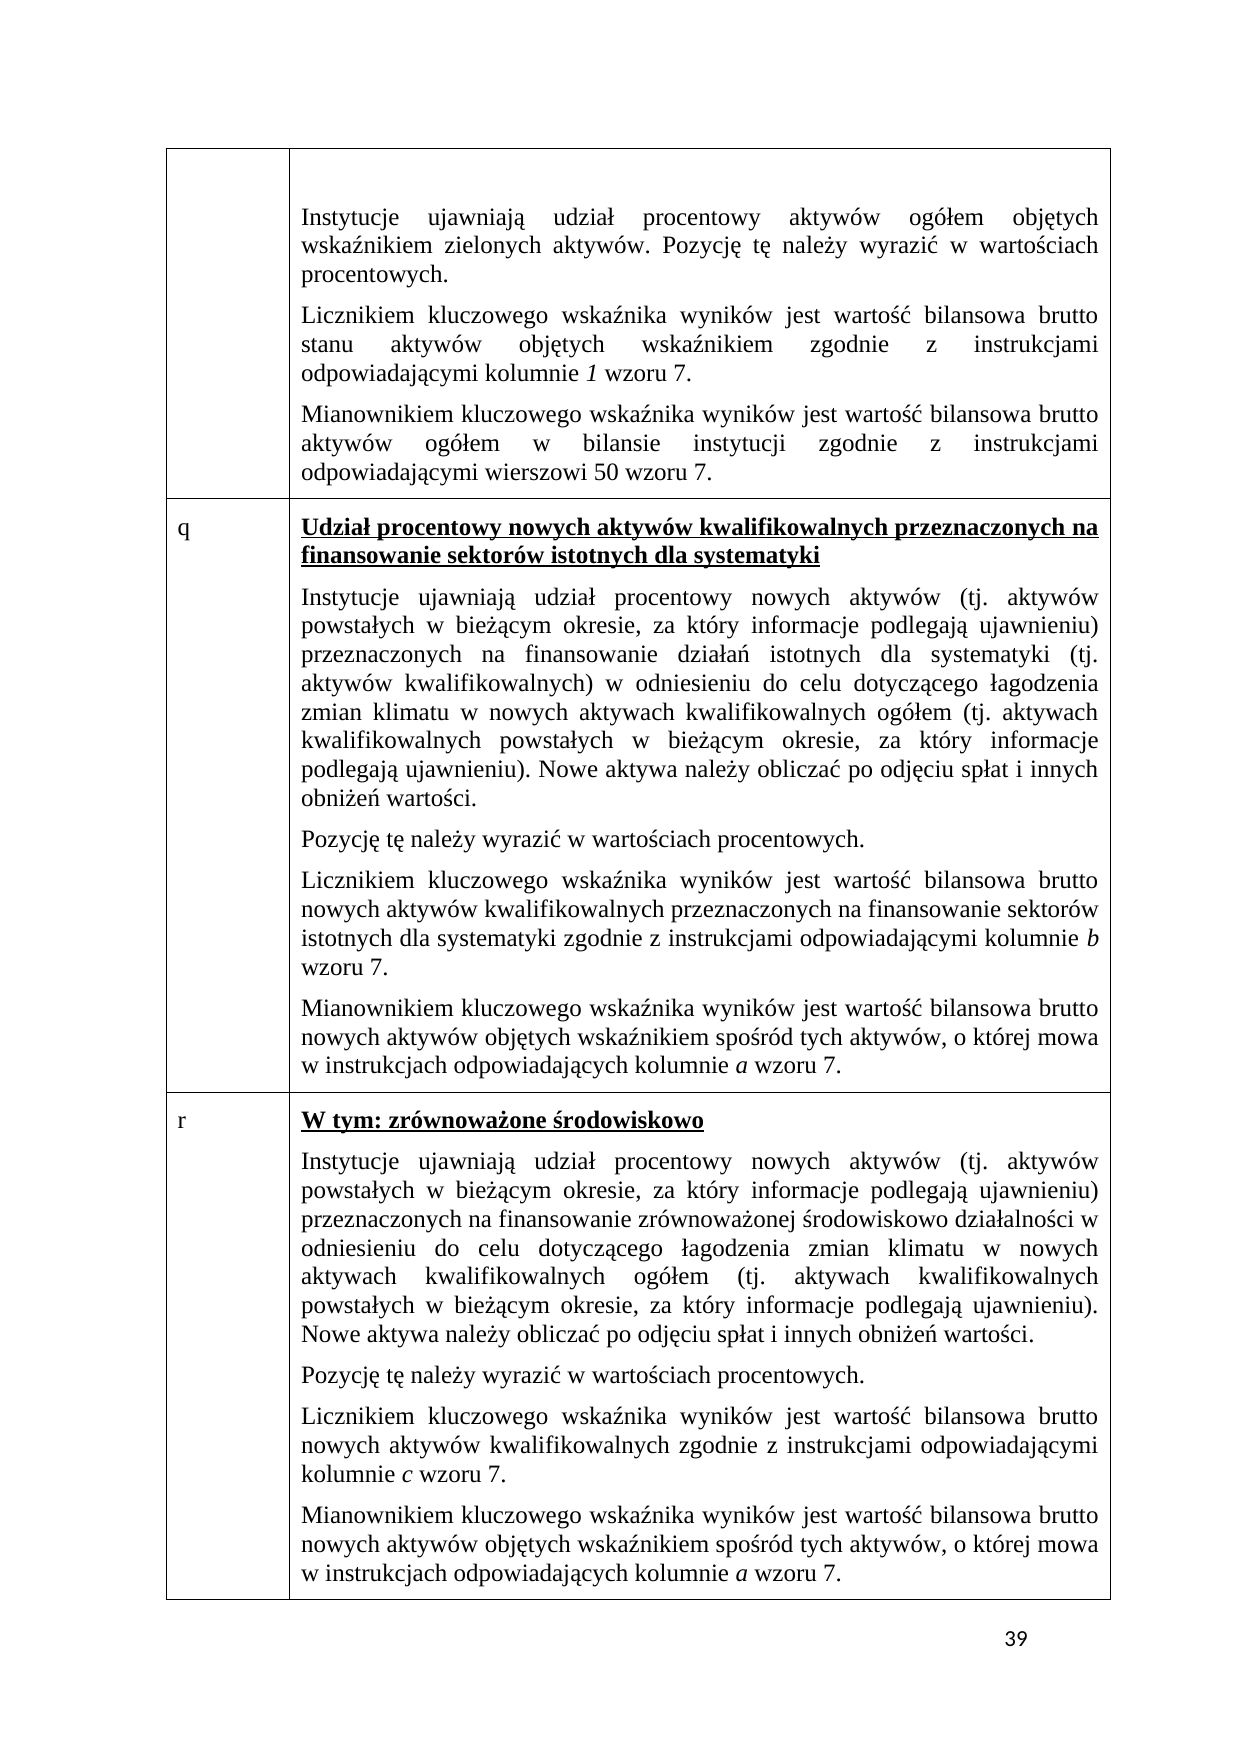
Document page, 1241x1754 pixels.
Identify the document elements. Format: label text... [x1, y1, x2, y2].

table_cell Udział procentowy nowych aktywów kwalifikowalnych przeznaczonych na finansowanie sektorów istotnych dla systematyki Instytucje ujawniają udział procentowy nowych aktywów (tj. aktywów powstałych w bieżącym okresie, za który informacje podlegają ujawnieniu) przeznaczonych na finansowanie działań istotnych dla systematyki (tj. aktywów kwalifikowalnych) w odniesieniu do celu dotyczącego łagodzenia zmian klimatu w nowych aktywach kwalifikowalnych ogółem (tj. aktywach kwalifikowalnych powstałych w bieżącym okresie, za który informacje podlegają ujawnieniu). Nowe aktywa należy obliczać po odjęciu spłat i innych obniżeń wartości. Pozycję tę należy wyrazić w wartościach procentowych. Licznikiem kluczowego wskaźnika wyników jest wartość bilansowa brutto nowych aktywów kwalifikowalnych przeznaczonych na finansowanie sektorów istotnych dla systematyki zgodnie z instrukcjami odpowiadającymi kolumnie b wzoru 7. Mianownikiem kluczowego wskaźnika wyników jest wartość bilansowa brutto nowych aktywów objętych wskaźnikiem spośród tych aktywów, o której mowa w instrukcjach odpowiadających kolumnie a wzoru 7. [290, 499, 1110, 1092]
table_cell r [167, 1093, 289, 1599]
table_cell q [167, 499, 289, 1092]
table_cell p [167, 149, 289, 498]
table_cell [290, 149, 1110, 498]
table_cell W tym: zrównoważone środowiskowo Instytucje ujawniają udział procentowy nowych aktywów (tj. aktywów powstałych w bieżącym okresie, za który informacje podlegają ujawnieniu) przeznaczonych na finansowanie zrównoważonej środowiskowo działalności w odniesieniu do celu dotyczącego łagodzenia zmian klimatu w nowych aktywach kwalifikowalnych ogółem (tj. aktywach kwalifikowalnych powstałych w bieżącym okresie, za który informacje podlegają ujawnieniu). Nowe aktywa należy obliczać po odjęciu spłat i innych obniżeń wartości. Pozycję tę należy wyrazić w wartościach procentowych. Licznikiem kluczowego wskaźnika wyników jest wartość bilansowa brutto nowych aktywów kwalifikowalnych zgodnie z instrukcjami odpowiadającymi kolumnie c wzoru 7. Mianownikiem kluczowego wskaźnika wyników jest wartość bilansowa brutto nowych aktywów objętych wskaźnikiem spośród tych aktywów, o której mowa w instrukcjach odpowiadających kolumnie a wzoru 7. [290, 1093, 1110, 1599]
